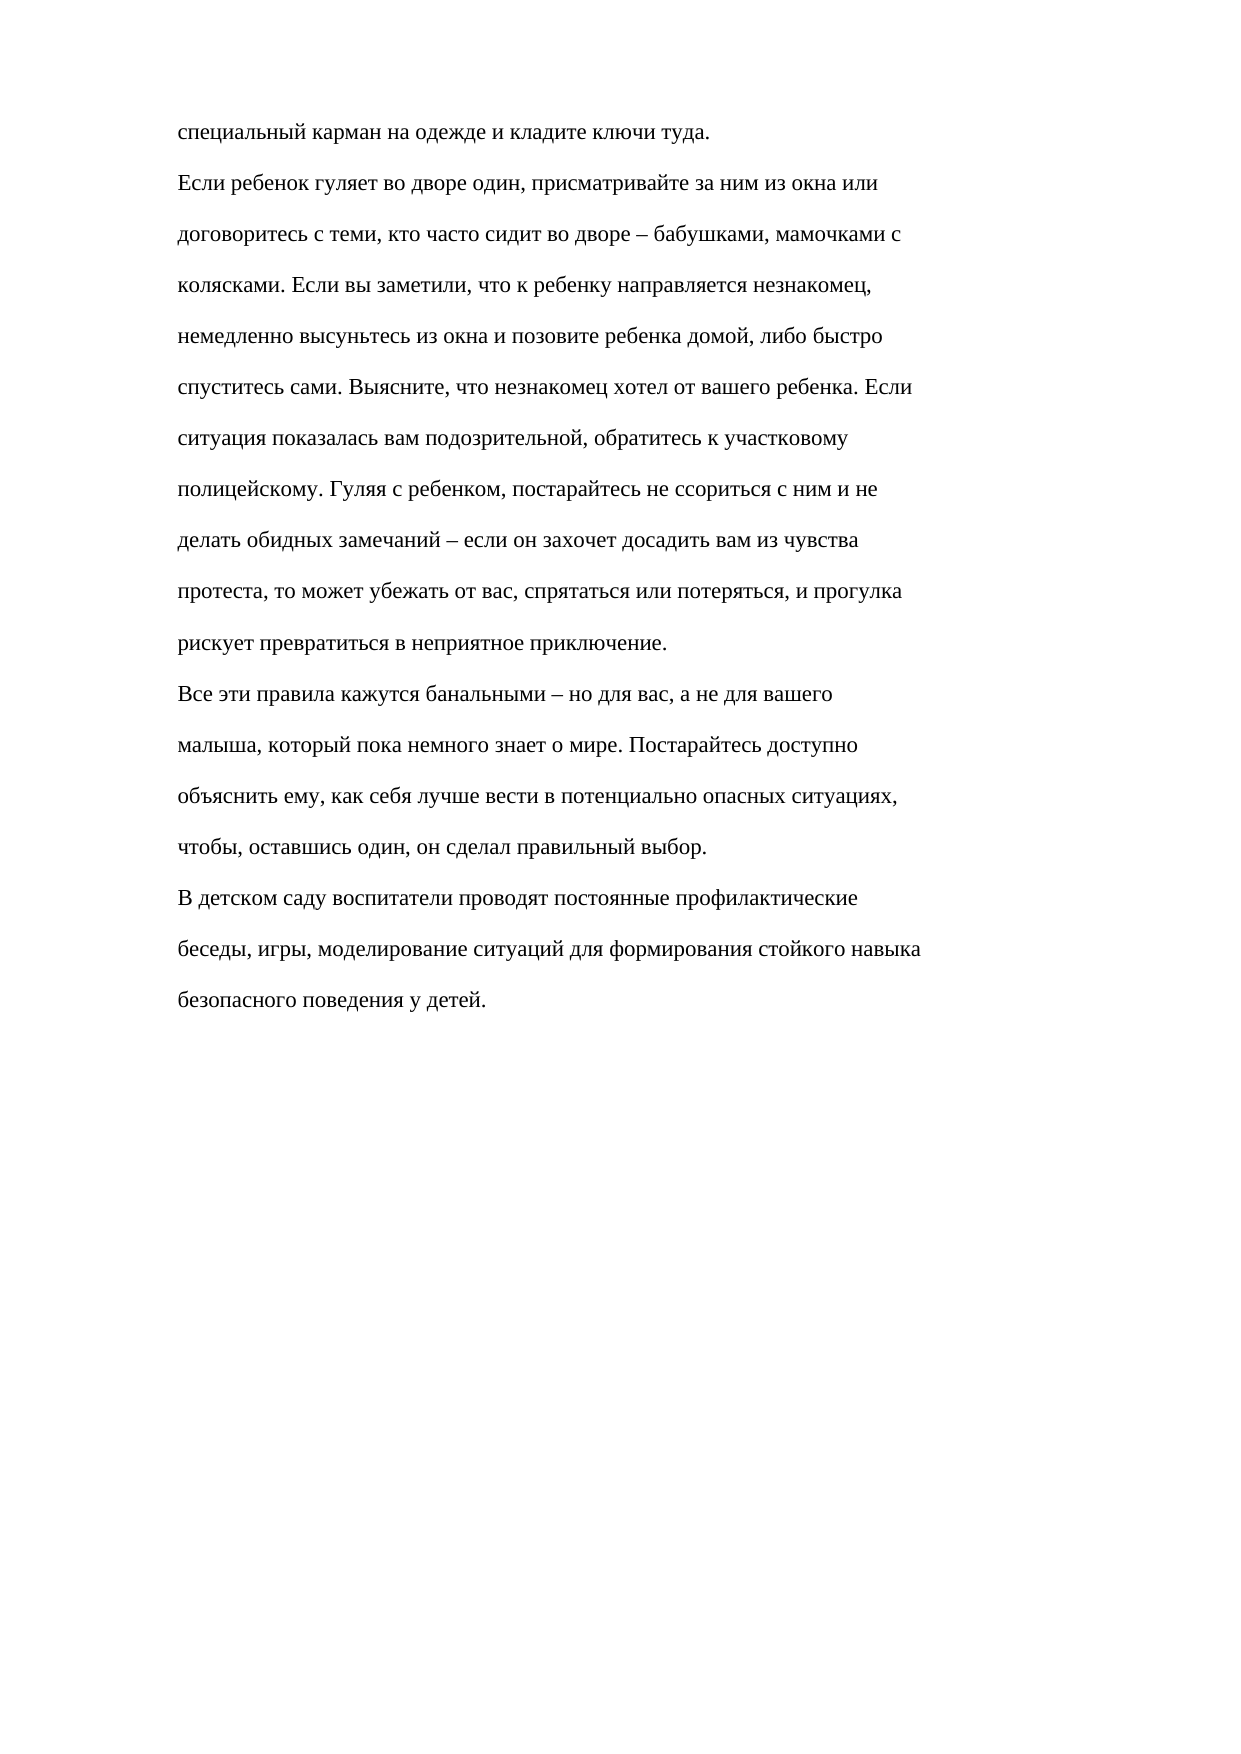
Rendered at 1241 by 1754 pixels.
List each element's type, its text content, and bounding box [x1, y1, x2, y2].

text Все эти правила кажутся банальными – но для вас, а не для вашего [177, 679, 1152, 706]
text малыша, который пока немного знает о мире. Постарайтесь доступно [177, 731, 1152, 757]
text ситуация показалась вам подозрительной, обратитесь к участковому [177, 424, 1152, 451]
text специальный карман на одежде и кладите ключи туда. [177, 118, 1152, 144]
text объяснить ему, как себя лучше вести в потенциально опасных ситуациях, [177, 782, 1152, 808]
text рискует превратиться в неприятное приключение. [177, 628, 1152, 655]
text безопасного поведения у детей. [177, 986, 1152, 1012]
text немедленно высуньтесь из окна и позовите ребенка домой, либо быстро [177, 322, 1152, 349]
text договоритесь с теми, кто часто сидит во дворе – бабушками, мамочками с [177, 220, 1152, 247]
text В детском саду воспитатели проводят постоянные профилактические [177, 884, 1152, 910]
text протеста, то может убежать от вас, спрятаться или потеряться, и прогулка [177, 577, 1152, 604]
text колясками. Если вы заметили, что к ребенку направляется незнакомец, [177, 271, 1152, 298]
text полицейскому. Гуляя с ребенком, постарайтесь не ссориться с ним и не [177, 475, 1152, 502]
text чтобы, оставшись один, он сделал правильный выбор. [177, 833, 1152, 859]
text Если ребенок гуляет во дворе один, присматривайте за ним из окна или [177, 169, 1152, 196]
text беседы, игры, моделирование ситуаций для формирования стойкого навыка [177, 935, 1152, 961]
text делать обидных замечаний – если он захочет досадить вам из чувства [177, 526, 1152, 553]
text спуститесь сами. Выясните, что незнакомец хотел от вашего ребенка. Если [177, 373, 1152, 400]
